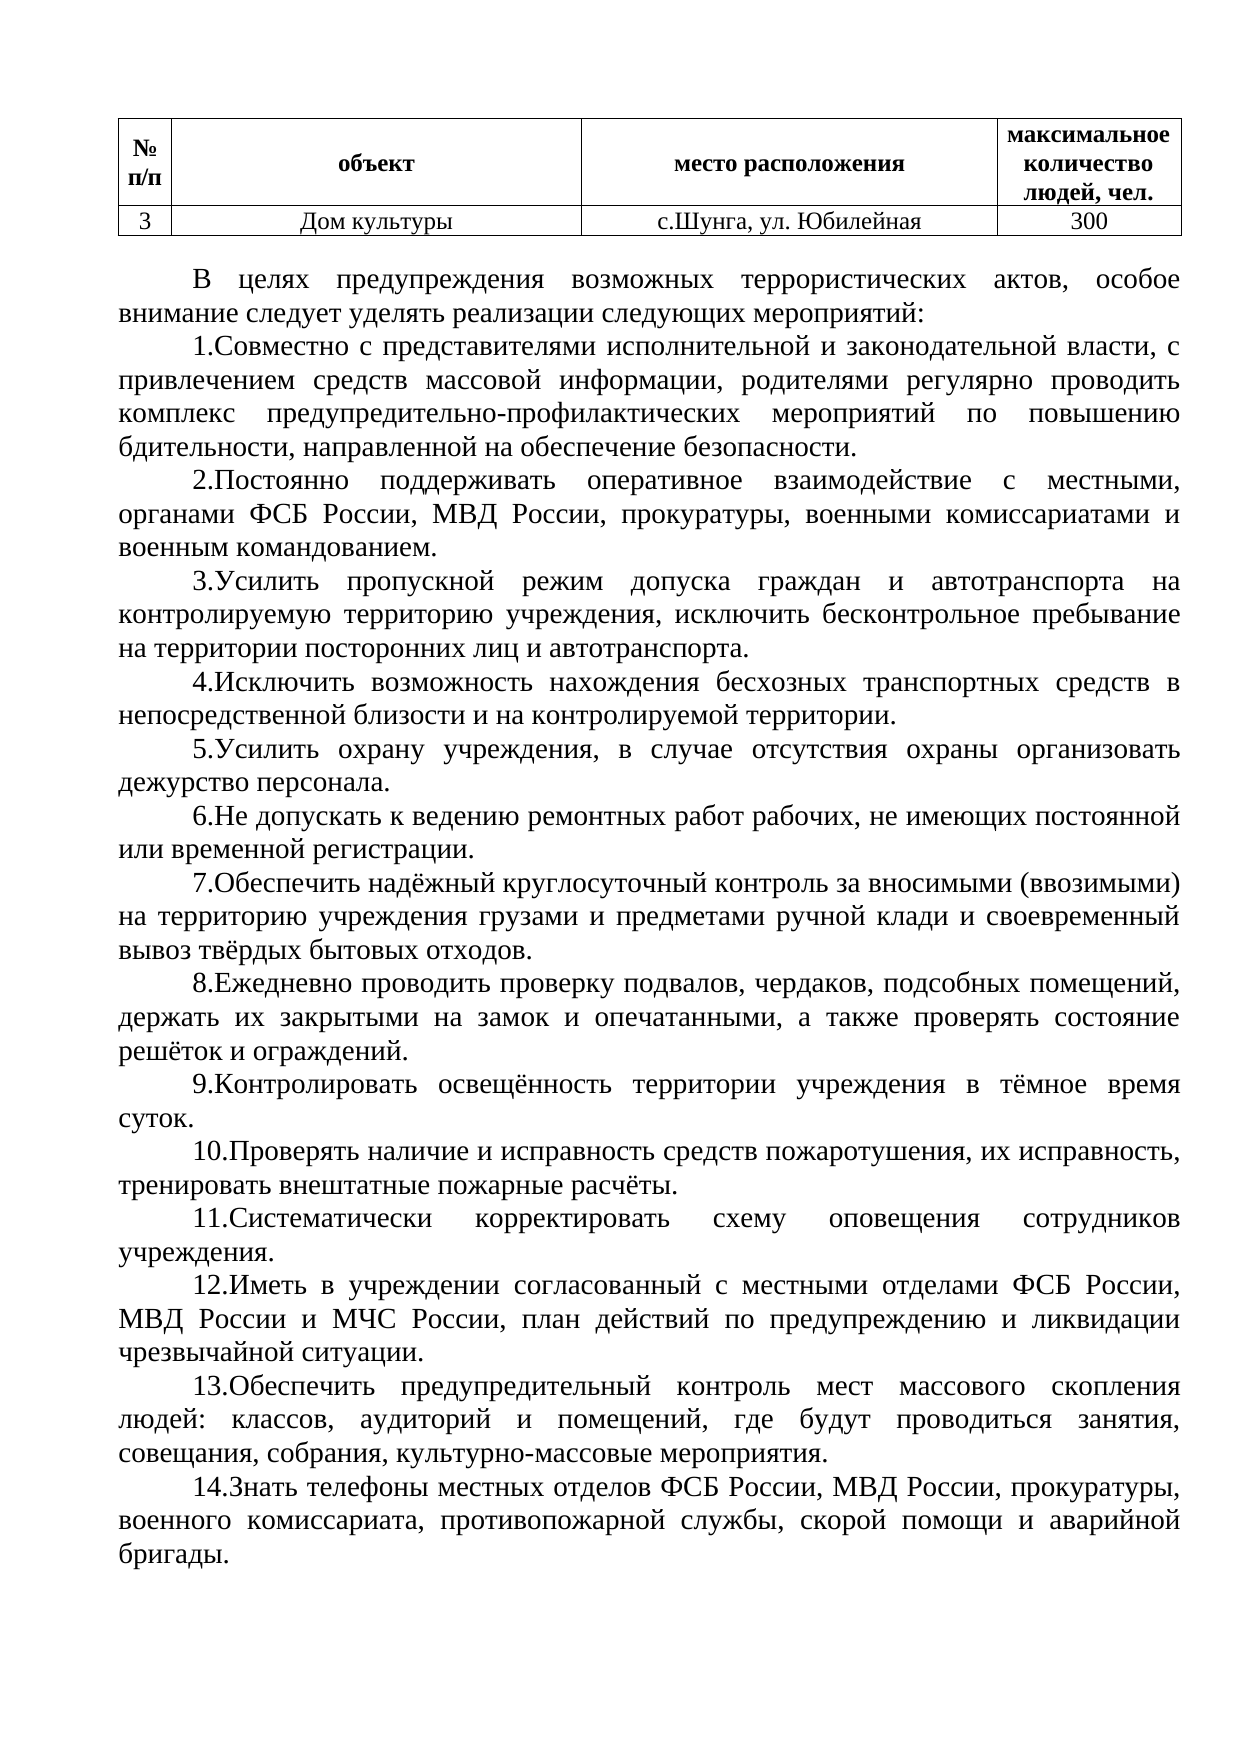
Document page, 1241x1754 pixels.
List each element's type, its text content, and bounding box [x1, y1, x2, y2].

text 6.Не допускать к ведению ремонтных работ рабочих, не имеющих постоянной или временной регистрации. [118, 798, 1181, 865]
text 10.Проверять наличие и исправность средств пожаротушения, их исправность, тренировать внештатные пожарные расчёты. [118, 1133, 1181, 1200]
text 3.Усилить пропускной режим допуска граждан и автотранспорта на контролируемую территорию учреждения, исключить бесконтрольное пребывание на территории посторонних лиц и автотранспорта. [118, 563, 1181, 664]
text 1.Совместно с представителями исполнительной и законодательной власти, с привлечением средств массовой информации, родителями регулярно проводить комплекс предупредительно-профилактических мероприятий по повышению бдительности, направленной на обеспечение безопасности. [118, 328, 1181, 462]
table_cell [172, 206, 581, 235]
text 11.Систематически корректировать схему оповещения сотрудников учреждения. [118, 1200, 1181, 1267]
text 2.Постоянно поддерживать оперативное взаимодействие с местными, органами ФСБ России, МВД России, прокуратуры, военными комиссариатами и военным командованием. [118, 462, 1181, 563]
text 12.Иметь в учреждении согласованный с местными отделами ФСБ России, МВД России и МЧС России, план действий по предупреждению и ликвидации чрезвычайной ситуации. [118, 1267, 1181, 1368]
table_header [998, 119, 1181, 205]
text 13.Обеспечить предупредительный контроль мест массового скопления людей: классов, аудиторий и помещений, где будут проводиться занятия, совещания, собрания, культурно-массовые мероприятия. [118, 1368, 1181, 1469]
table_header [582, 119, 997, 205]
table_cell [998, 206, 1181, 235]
text 8.Ежедневно проводить проверку подвалов, чердаков, подсобных помещений, держать их закрытыми на замок и опечатанными, а также проверять состояние решёток и ограждений. [118, 966, 1181, 1066]
text В целях предупреждения возможных террористических актов, особое внимание следует уделять реализации следующих мероприятий: [118, 261, 1181, 328]
text 9.Контролировать освещённость территории учреждения в тёмное время суток. [118, 1066, 1181, 1133]
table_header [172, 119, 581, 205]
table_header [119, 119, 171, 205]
text 4.Исключить возможность нахождения бесхозных транспортных средств в непосредственной близости и на контролируемой территории. [118, 664, 1181, 731]
text 14.Знать телефоны местных отделов ФСБ России, МВД России, прокуратуры, военного комиссариата, противопожарной службы, скорой помощи и аварийной бригады. [118, 1469, 1181, 1569]
text 5.Усилить охрану учреждения, в случае отсутствия охраны организовать дежурство персонала. [118, 731, 1181, 798]
text 7.Обеспечить надёжный круглосуточный контроль за вносимыми (ввозимыми) на территорию учреждения грузами и предметами ручной клади и своевременный вывоз твёрдых бытовых отходов. [118, 865, 1181, 966]
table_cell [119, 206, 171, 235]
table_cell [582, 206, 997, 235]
